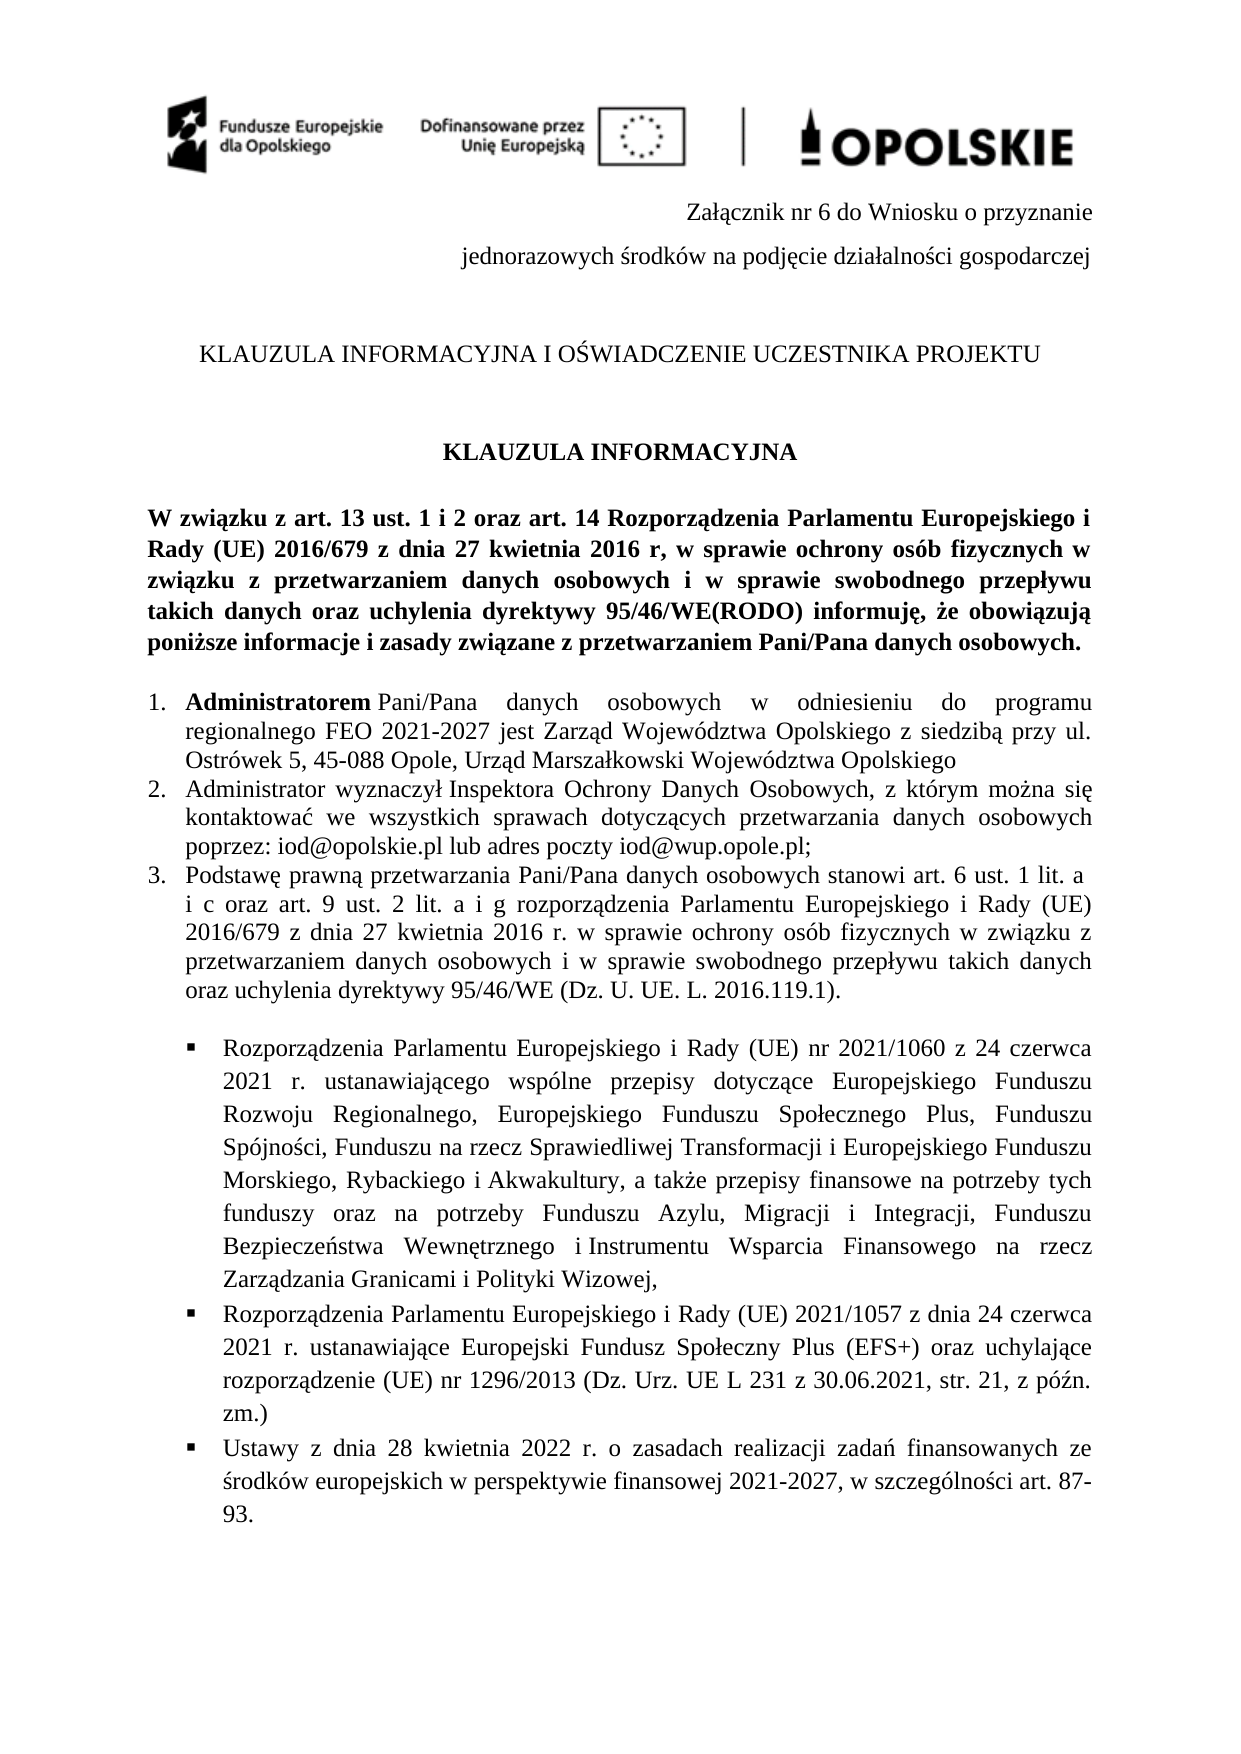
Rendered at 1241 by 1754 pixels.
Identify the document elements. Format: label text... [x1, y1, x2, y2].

text KLAUZULA INFORMACYJNA [148, 437, 1093, 466]
list Administratorem Pani/Pana danych osobowych w odniesieniu do programu regionalnego FEO 2021-2027 jest Zarząd Województwa Opolskiego z siedzibą przy ul. Ostrówek 5, 45-088 Opole, Urząd Marszałkowski Województwa Opolskiego [148, 687, 1093, 774]
picture [149, 73, 1093, 198]
list Administrator wyznaczył Inspektora Ochrony Danych Osobowych, z którym można się kontaktować we wszystkich sprawach dotyczących przetwarzania danych osobowych poprzez: iod@opolskie.pl lub adres poczty iod@wup.opole.pl; [148, 774, 1093, 860]
text W związku z art. 13 ust. 1 i 2 oraz art. 14 Rozporządzenia Parlamentu Europejskiego i Rady (UE) 2016/679 z dnia 27 kwietnia 2016 r, w sprawie ochrony osób fizycznych w związku z przetwarzaniem danych osobowych i w sprawie swobodnego przepływu takich danych oraz uchylenia dyrektywy 95/46/WE(RODO) informuję, że obowiązują poniższe informacje i zasady związane z przetwarzaniem Pani/Pana danych osobowych. [147, 503, 1093, 656]
list Rozporządzenia Parlamentu Europejskiego i Rady (UE) nr 2021/1060 z 24 czerwca 2021 r. ustanawiającego wspólne przepisy dotyczące Europejskiego Funduszu Rozwoju Regionalnego, Europejskiego Funduszu Społecznego Plus, Funduszu Spójności, Funduszu na rzecz Sprawiedliwej Transformacji i Europejskiego Funduszu Morskiego, Rybackiego i Akwakultury, a także przepisy finansowe na potrzeby tych funduszy oraz na potrzeby Funduszu Azylu, Migracji i Integracji, Funduszu Bezpieczeństwa Wewnętrznego i Instrumentu Wsparcia Finansowego na rzecz Zarządzania Granicami i Polityki Wizowej, [185, 1033, 1093, 1293]
text KLAUZULA INFORMACYJNA I OŚWIADCZENIE UCZESTNIKA PROJEKTU [148, 339, 1093, 367]
list Podstawę prawną przetwarzania Pani/Pana danych osobowych stanowi art. 6 ust. 1 lit. a i c oraz art. 9 ust. 2 lit. a i g rozporządzenia Parlamentu Europejskiego i Rady (UE) 2016/679 z dnia 27 kwietnia 2016 r. w sprawie ochrony osób fizycznych w związku z przetwarzaniem danych osobowych i w sprawie swobodnego przepływu takich danych oraz uchylenia dyrektywy 95/46/WE (Dz. U. UE. L. 2016.119.1). [148, 860, 1093, 1004]
text jednorazowych środków na podjęcie działalności gospodarczej [148, 241, 1093, 302]
list Rozporządzenia Parlamentu Europejskiego i Rady (UE) 2021/1057 z dnia 24 czerwca 2021 r. ustanawiające Europejski Fundusz Społeczny Plus (EFS+) oraz uchylające rozporządzenie (UE) nr 1296/2013 (Dz. Urz. UE L 231 z 30.06.2021, str. 21, z późn. zm.) [185, 1299, 1093, 1427]
list Ustawy z dnia 28 kwietnia 2022 r. o zasadach realizacji zadań finansowanych ze środków europejskich w perspektywie finansowej 2021-2027, w szczególności art. 87-93. [185, 1433, 1093, 1528]
text Załącznik nr 6 do Wniosku o przyznanie [148, 197, 1093, 226]
